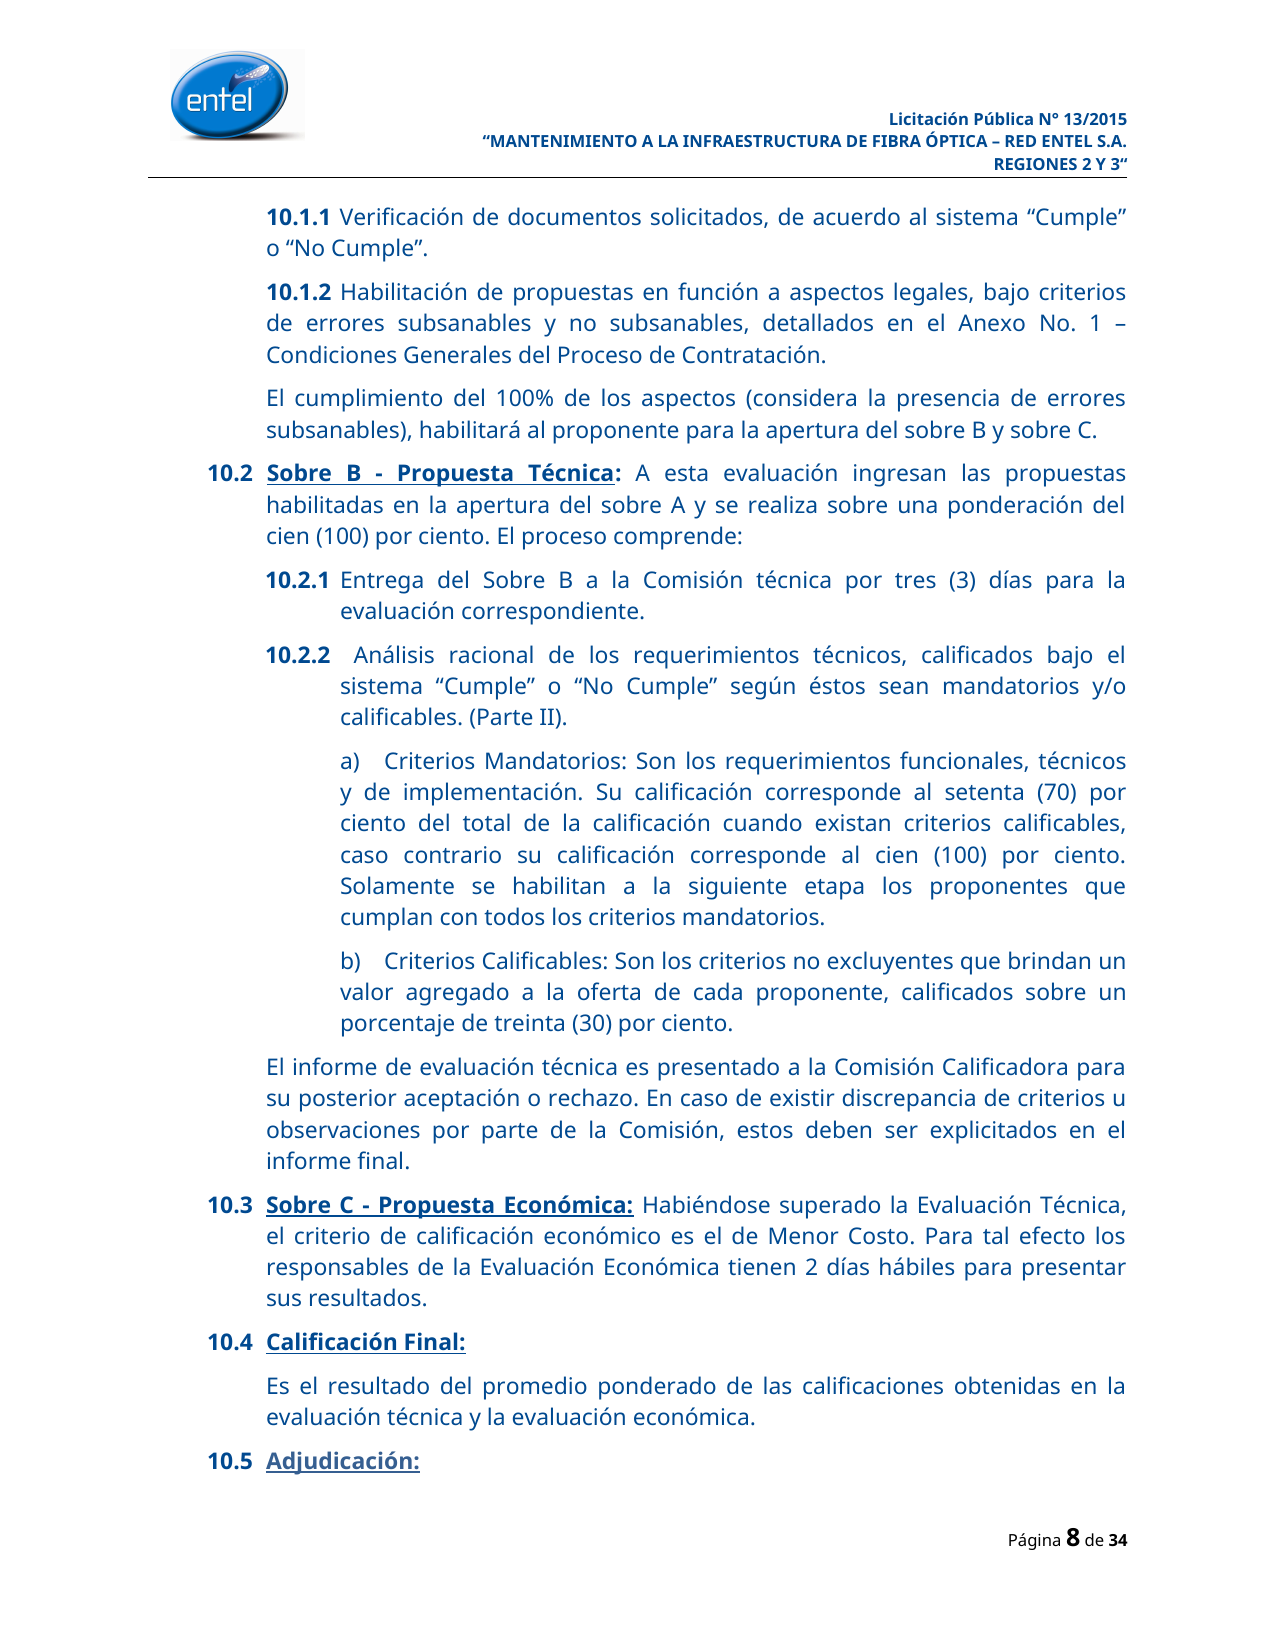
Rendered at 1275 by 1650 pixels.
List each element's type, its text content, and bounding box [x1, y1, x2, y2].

text 10.2 Sobre B - Propuesta Técnica: A esta evaluación ingresan las propuestas habilitadas en la apertura del sobre A y se realiza sobre una ponderación del cien (100) por ciento. El proceso comprende: [207, 457, 1127, 551]
list Criterios Mandatorios: Son los requerimientos funcionales, técnicos y de implementación. Su calificación corresponde al setenta (70) por ciento del total de la calificación cuando existan criterios calificables, caso contrario su calificación corresponde al cien (100) por ciento. Solamente se habilitan a la siguiente etapa los proponentes que cumplan con todos los criterios mandatorios. [340, 745, 1127, 932]
text 10.1.1 Verificación de documentos solicitados, de acuerdo al sistema “Cumple” o “No Cumple”. [266, 201, 1127, 264]
list Calificación Final: [207, 1326, 1127, 1357]
text Es el resultado del promedio ponderado de las calificaciones obtenidas en la evaluación técnica y la evaluación económica. [266, 1370, 1127, 1432]
list Sobre C - Propuesta Económica: Habiéndose superado la Evaluación Técnica, el criterio de calificación económico es el de Menor Costo. Para tal efecto los responsables de la Evaluación Económica tienen 2 días hábiles para presentar sus resultados. [207, 1189, 1127, 1314]
list Adjudicación: [207, 1445, 1127, 1476]
text El informe de evaluación técnica es presentado a la Comisión Calificadora para su posterior aceptación o rechazo. En caso de existir discrepancia de criterios u observaciones por parte de la Comisión, estos deben ser explicitados en el informe final. [266, 1051, 1127, 1176]
list Entrega del Sobre B a la Comisión técnica por tres (3) días para la evaluación correspondiente. [265, 564, 1127, 626]
picture [170, 49, 305, 141]
text 10.1.2 Habilitación de propuestas en función a aspectos legales, bajo criterios de errores subsanables y no subsanables, detallados en el Anexo No. 1 – Condiciones Generales del Proceso de Contratación. [266, 276, 1127, 370]
text El cumplimiento del 100% de los aspectos (considera la presencia de errores subsanables), habilitará al proponente para la apertura del sobre B y sobre C. [266, 382, 1127, 445]
list Análisis racional de los requerimientos técnicos, calificados bajo el sistema “Cumple” o “No Cumple” según éstos sean mandatorios y/o calificables. (Parte II). [265, 639, 1127, 732]
list Criterios Calificables: Son los criterios no excluyentes que brindan un valor agregado a la oferta de cada proponente, calificados sobre un porcentaje de treinta (30) por ciento. [340, 945, 1127, 1039]
